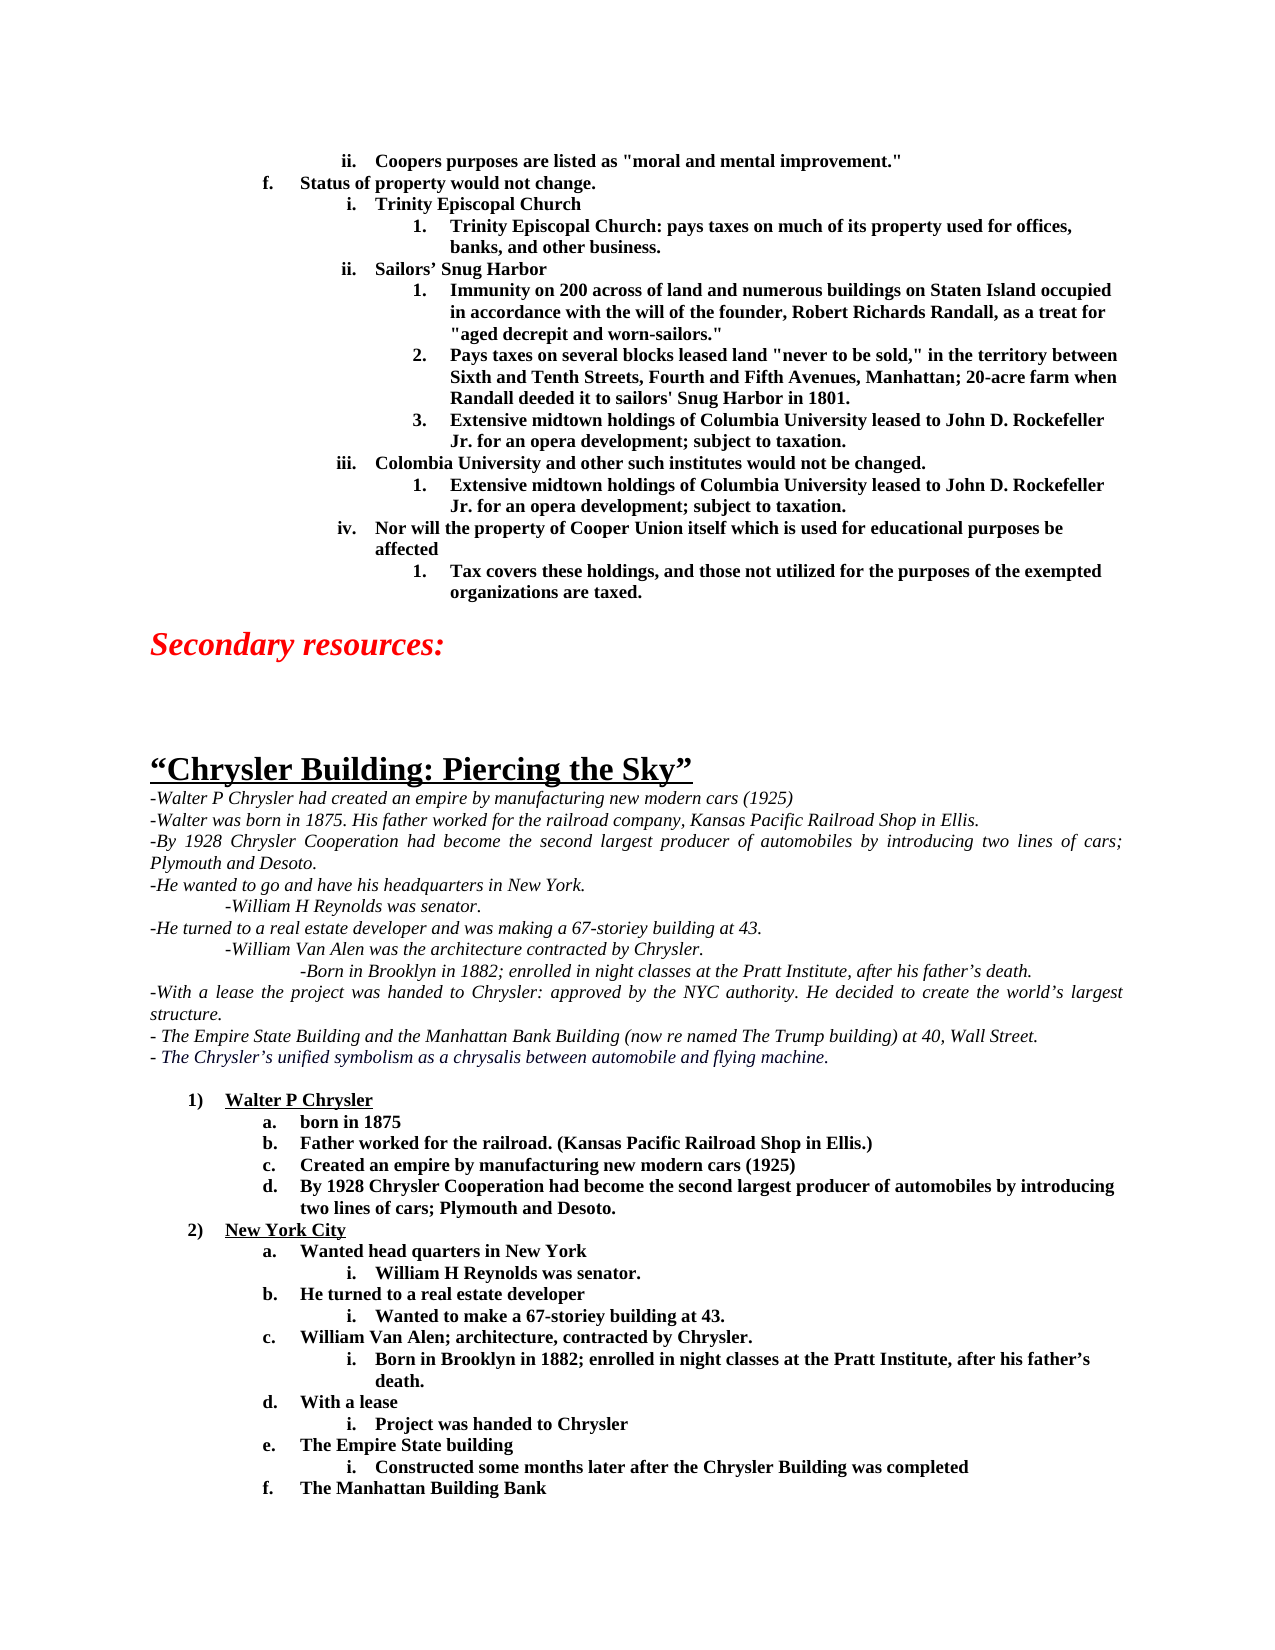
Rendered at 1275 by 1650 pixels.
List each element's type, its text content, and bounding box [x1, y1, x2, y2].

list Coopers purposes are listed as "moral and mental improvement." [356, 150, 1125, 172]
list He turned to a real estate developer [262, 1283, 1125, 1305]
list born in 1875 [262, 1111, 1125, 1132]
text -By 1928 Chrysler Cooperation had become the second largest producer of automobiles by introducing two lines of cars; Plymouth and Desoto. [150, 830, 1125, 873]
text -He wanted to go and have his headquarters in New York. [150, 873, 1125, 895]
list The Manhattan Building Bank [262, 1477, 1125, 1499]
list Nor will the property of Cooper Union itself which is used for educational purposes be affected [356, 517, 1125, 560]
list Wanted to make a 67-storiey building at 43. [356, 1305, 1125, 1326]
list By 1928 Chrysler Cooperation had become the second largest producer of automobiles by introducing two lines of cars; Plymouth and Desoto. [262, 1175, 1125, 1218]
list Tax covers these holdings, and those not utilized for the purposes of the exempted organizations are taxed. [412, 560, 1125, 603]
text “Chrysler Building: Piercing the Sky” [150, 749, 1125, 787]
text -With a lease the project was handed to Chrysler: approved by the NYC authority. He decided to create the world’s largest structure. [150, 981, 1125, 1024]
list Status of property would not change. [262, 172, 1125, 193]
list Extensive midtown holdings of Columbia University leased to John D. Rockefeller Jr. for an opera development; subject to taxation. [412, 473, 1125, 517]
text -William H Reynolds was senator. [150, 895, 1125, 917]
list With a lease [262, 1391, 1125, 1413]
list Immunity on 200 across of land and numerous buildings on Staten Island occupied in accordance with the will of the founder, Robert Richards Randall, as a treat for "aged decrepit and worn-sailors." [412, 279, 1125, 344]
list Trinity Episcopal Church [356, 193, 1125, 215]
list Father worked for the railroad. (Kansas Pacific Railroad Shop in Ellis.) [262, 1132, 1125, 1154]
list William H Reynolds was senator. [356, 1262, 1125, 1283]
list Project was handed to Chrysler [356, 1413, 1125, 1434]
list Trinity Episcopal Church: pays taxes on much of its property used for offices, banks, and other business. [412, 215, 1125, 258]
text - The Chrysler’s unified symbolism as a chrysalis between automobile and flying machine. [150, 1046, 1125, 1068]
text -Walter P Chrysler had created an empire by manufacturing new modern cars (1925) [150, 787, 1125, 809]
list Colombia University and other such institutes would not be changed. [356, 452, 1125, 473]
text - The Empire State Building and the Manhattan Bank Building (now re named The Trump building) at 40, Wall Street. [150, 1024, 1125, 1046]
list The Empire State building [262, 1434, 1125, 1456]
text -Walter was born in 1875. His father worked for the railroad company, Kansas Pacific Railroad Shop in Ellis. [150, 809, 1125, 830]
text -Born in Brooklyn in 1882; enrolled in night classes at the Pratt Institute, after his father’s death. [150, 960, 1125, 981]
list William Van Alen; architecture, contracted by Chrysler. [262, 1326, 1125, 1348]
list Born in Brooklyn in 1882; enrolled in night classes at the Pratt Institute, after his father’s death. [356, 1348, 1125, 1391]
list Pays taxes on several blocks leased land "never to be sold," in the territory between Sixth and Tenth Streets, Fourth and Fifth Avenues, Manhattan; 20-acre farm when Randall deeded it to sailors' Snug Harbor in 1801. [412, 344, 1125, 409]
list Walter P Chrysler [187, 1089, 1125, 1111]
text Secondary resources: [150, 624, 1125, 663]
text -William Van Alen was the architecture contracted by Chrysler. [150, 938, 1125, 960]
list Sailors’ Snug Harbor [356, 258, 1125, 279]
text -He turned to a real estate developer and was making a 67-storiey building at 43. [150, 917, 1125, 938]
list New York City [187, 1218, 1125, 1240]
list Extensive midtown holdings of Columbia University leased to John D. Rockefeller Jr. for an opera development; subject to taxation. [412, 409, 1125, 452]
list Created an empire by manufacturing new modern cars (1925) [262, 1154, 1125, 1175]
list Constructed some months later after the Chrysler Building was completed [356, 1456, 1125, 1477]
list Wanted head quarters in New York [262, 1240, 1125, 1262]
